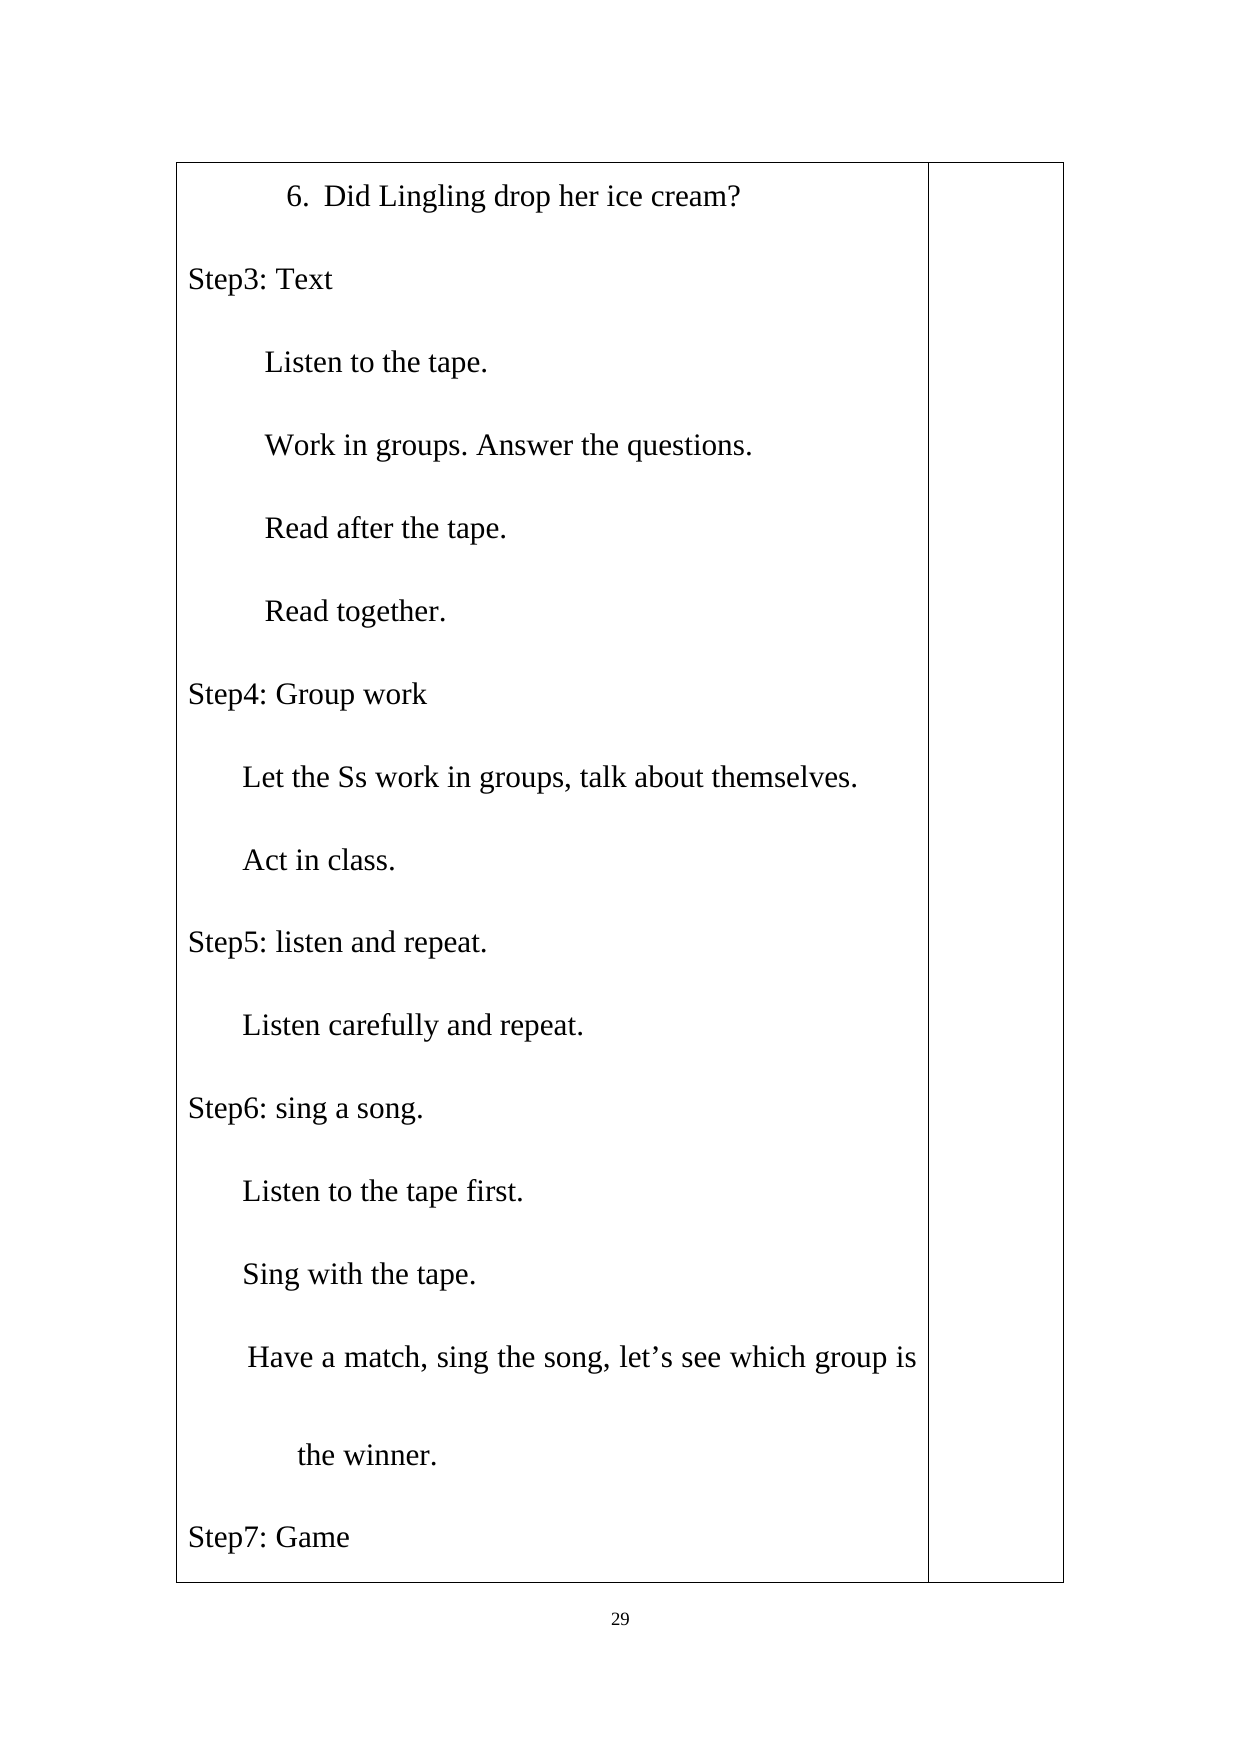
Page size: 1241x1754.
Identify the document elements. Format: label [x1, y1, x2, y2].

table_cell [929, 163, 1063, 1582]
table_cell [177, 163, 928, 1582]
